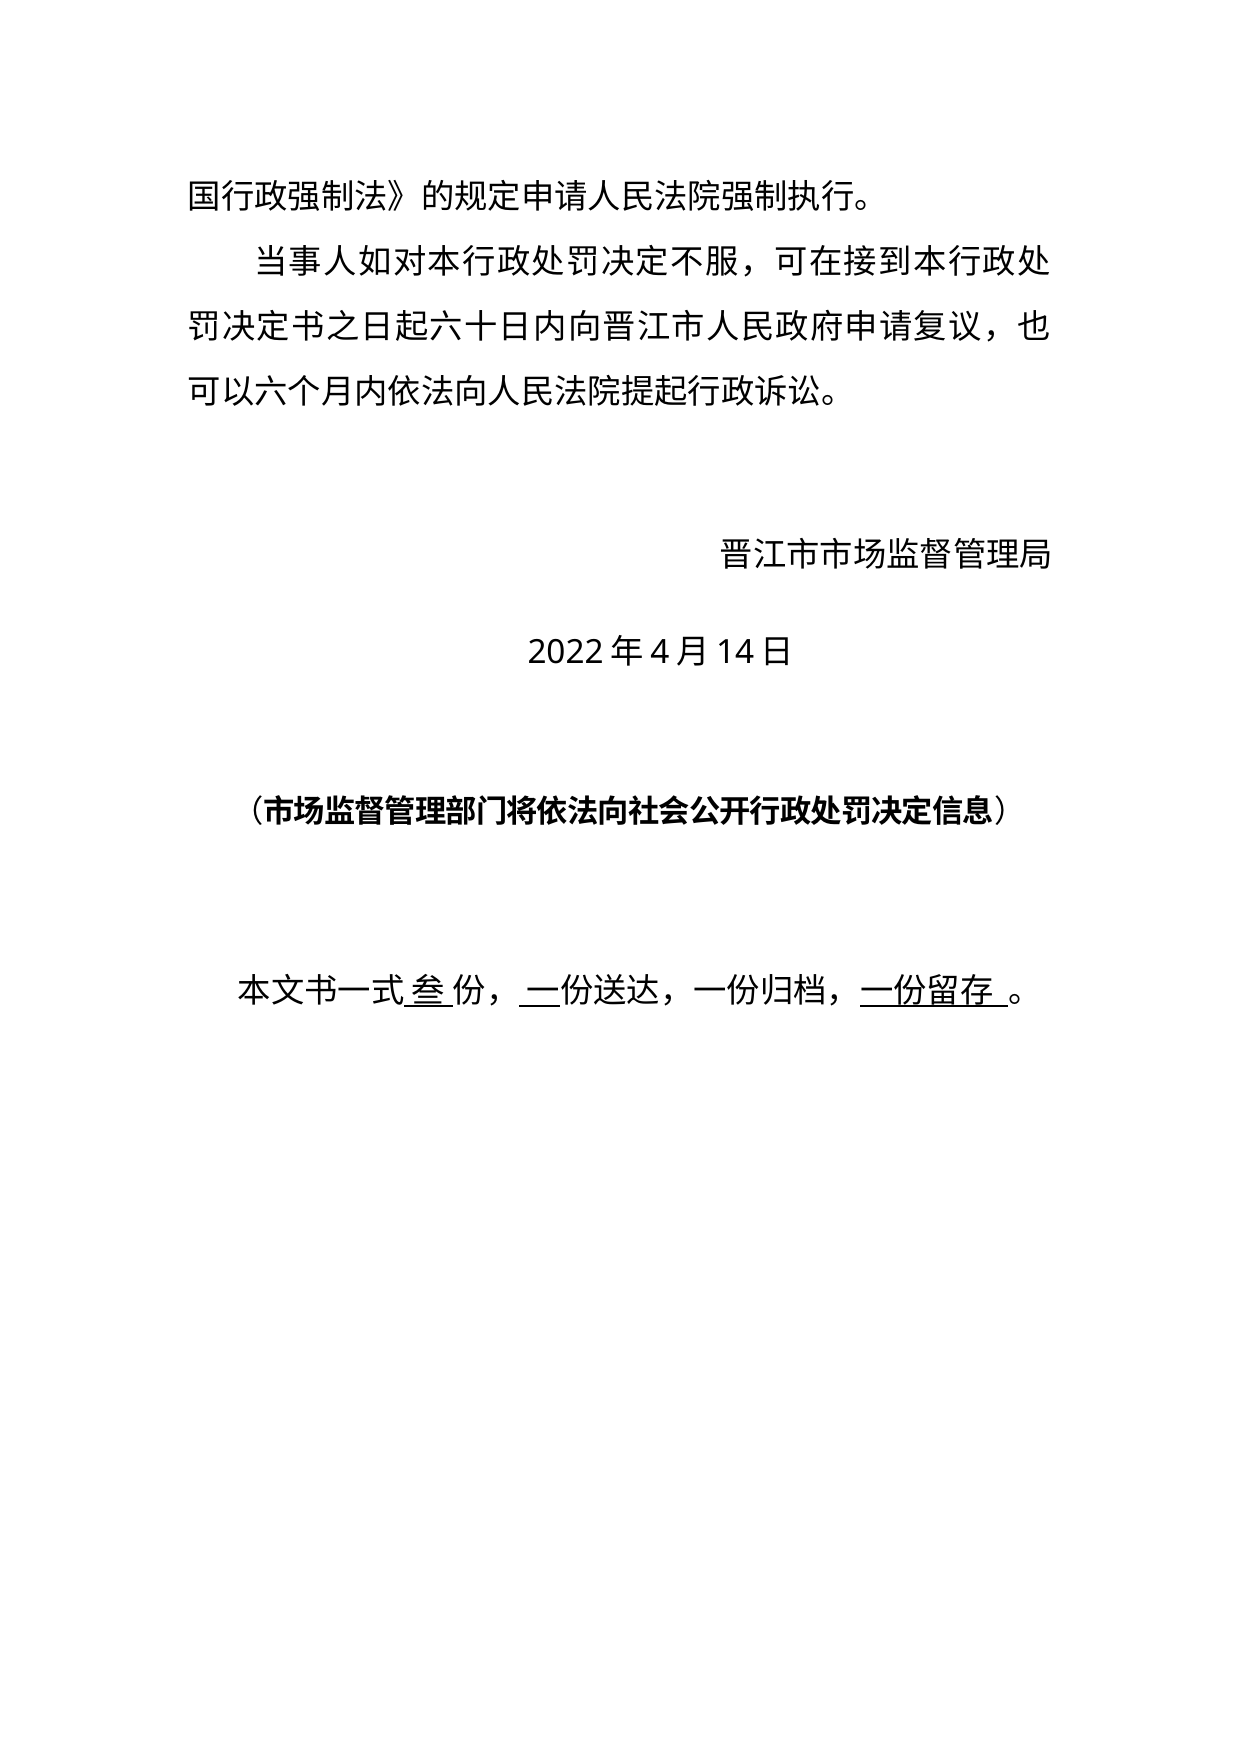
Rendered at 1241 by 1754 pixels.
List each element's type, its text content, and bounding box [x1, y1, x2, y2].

text （市场监督管理部门将依法向社会公开行政处罚决定信息） [187, 789, 1053, 830]
text 本文书一式 叁 份， 一份送达，一份归档，一份留存 。 [187, 955, 1053, 1020]
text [187, 162, 1053, 227]
text 晋江市市场监督管理局 [187, 519, 1053, 584]
text 当事人如对本行政处罚决定不服，可在接到本行政处罚决定书之日起六十日内向晋江市人民政府申请复议，也可以六个月内依法向人民法院提起行政诉讼。 [187, 227, 1053, 422]
text 2022年4月14日 [187, 617, 1059, 682]
